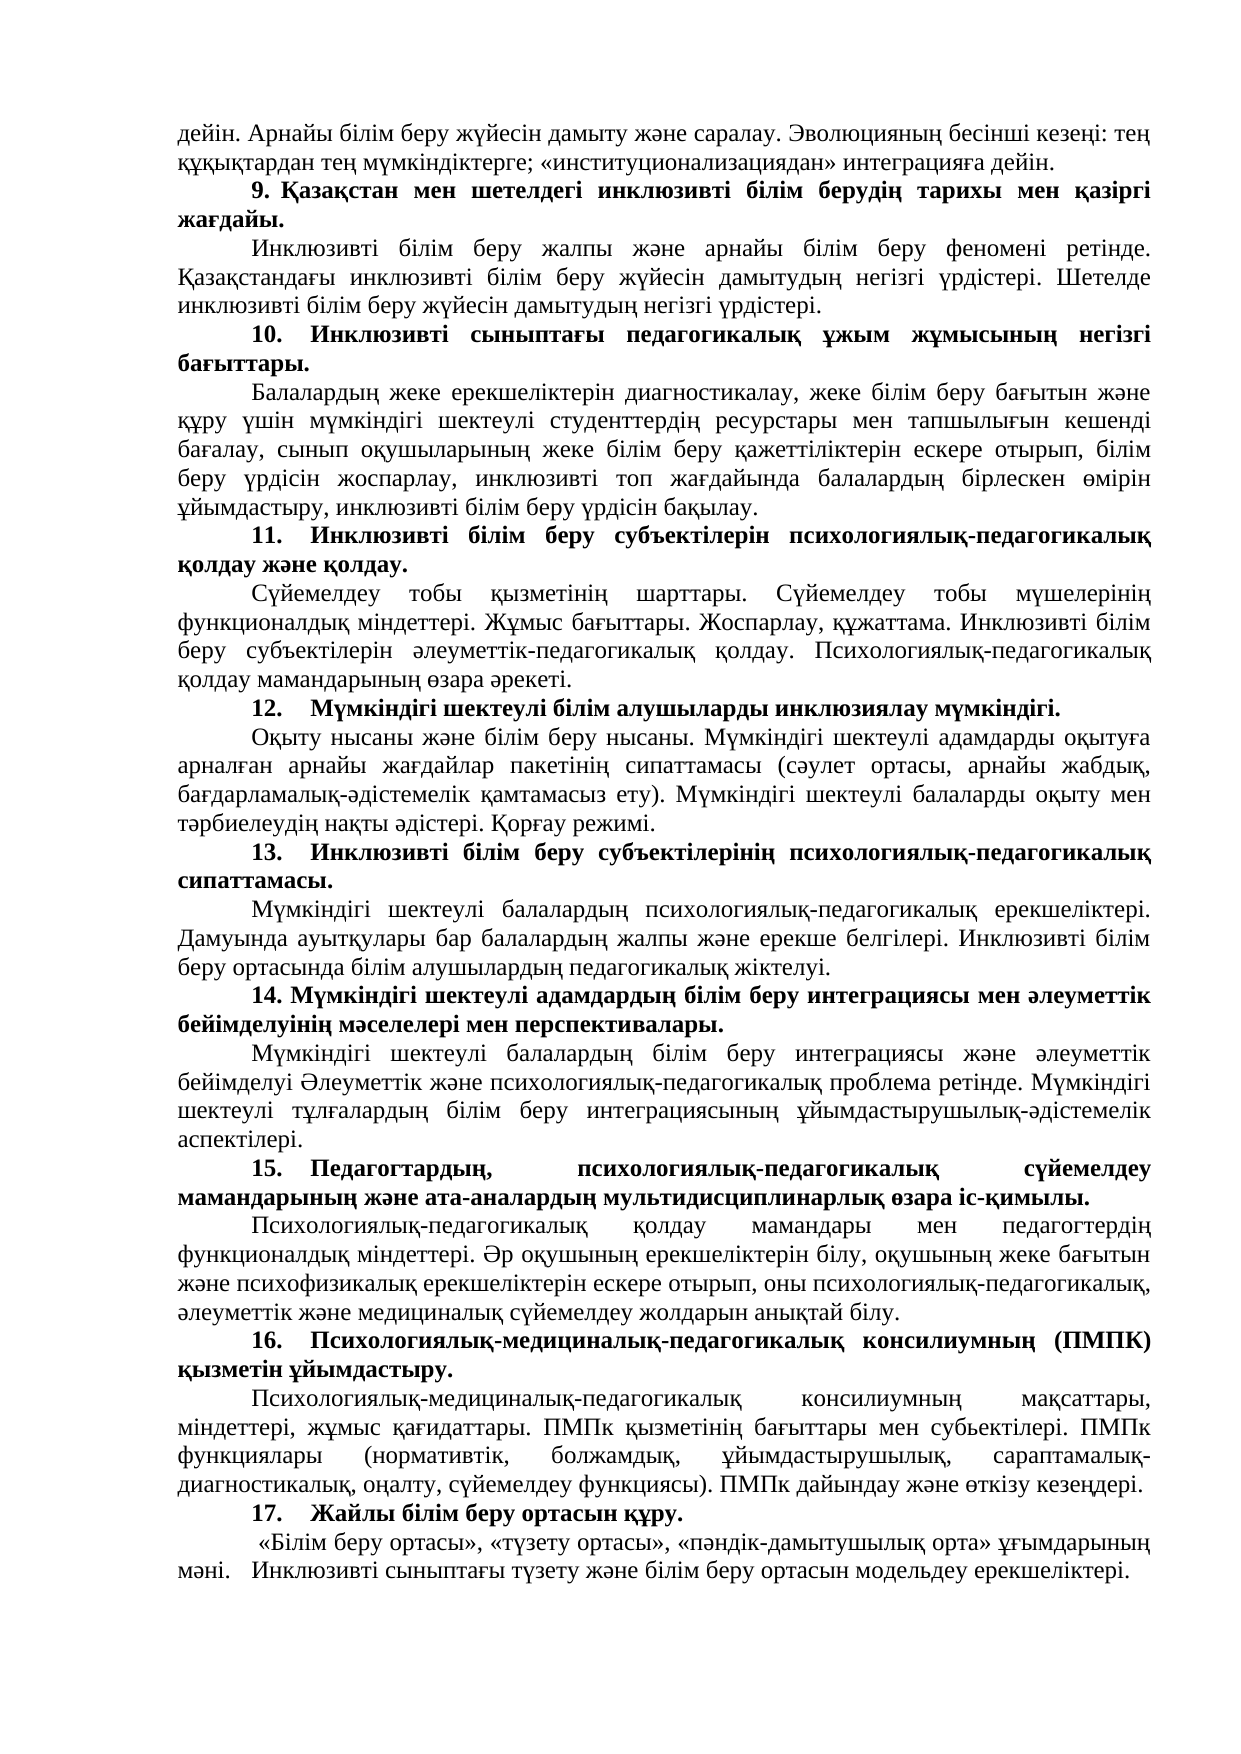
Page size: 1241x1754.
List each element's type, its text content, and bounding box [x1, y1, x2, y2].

text 16. Психологиялық-медициналық-педагогикалық консилиумның (ПМПК) қызметін ұйымдастыру. [177, 1326, 1152, 1383]
text Сүйемелдеу тобы қызметінің шарттары. Сүйемелдеу тобы мүшелерінің функционалдық міндеттері. Жұмыс бағыттары. Жоспарлау, құжаттама. Инклюзивті білім беру субъектілерін әлеуметтік-педагогикалық қолдау. Психологиялық-педагогикалық қолдау мамандарының өзара әрекеті. [177, 578, 1152, 693]
list Инклюзивті білім беру жалпы және арнайы білім беру феномені ретінде. Қазақстандағы инклюзивті білім беру жүйесін дамытудың негізгі үрдістері. Шетелде инклюзивті білім беру жүйесін дамытудың негізгі үрдістері. [177, 233, 1152, 319]
text Оқыту нысаны және білім беру нысаны. Мүмкіндігі шектеулі адамдарды оқытуға арналған арнайы жағдайлар пакетінің сипаттамасы (сәулет ортасы, арнайы жабдық, бағдарламалық-әдістемелік қамтамасыз ету). Мүмкіндігі шектеулі балаларды оқыту мен тәрбиелеудің нақты әдістері. Қорғау режимі. [177, 722, 1152, 837]
text Психологиялық-медициналық-педагогикалық консилиумның мақсаттары, міндеттері, жұмыс қағидаттары. ПМПк қызметінің бағыттары мен субьектілері. ПМПк функциялары (нормативтік, болжамдық, ұйымдастырушылық, сараптамалық-диагностикалық, оңалту, сүйемелдеу функциясы). ПМПк дайындау және өткізу кезеңдері. [177, 1383, 1152, 1498]
text Мүмкіндігі шектеулі балалардың психологиялық-педагогикалық ерекшеліктері. Дамуында ауытқулары бар балалардың жалпы және ерекше белгілері. Инклюзивті білім беру ортасында білім алушылардың педагогикалық жіктелуі. [177, 894, 1152, 981]
list 10. Инклюзивті сыныптағы педагогикалық ұжым жұмысының негізгі бағыттары. [177, 319, 1152, 377]
list 9. Қазақстан мен шетелдегі инклюзивті білім берудің тарихы мен қазіргі жағдайы. [177, 176, 1152, 233]
text 12. Мүмкіндігі шектеулі білім алушыларды инклюзиялау мүмкіндігі. [177, 693, 1152, 722]
list Балалардың жеке ерекшеліктерін диагностикалау, жеке білім беру бағытын және құру үшін мүмкіндігі шектеулі студенттердің ресурстары мен тапшылығын кешенді бағалау, сынып оқушыларының жеке білім беру қажеттіліктерін ескере отырып, білім беру үрдісін жоспарлау, инклюзивті топ жағдайында балалардың бірлескен өмірін ұйымдастыру, инклюзивті білім беру үрдісін бақылау. [177, 377, 1152, 521]
text «Білім беру ортасы», «түзету ортасы», «пәндік-дамытушылық орта» ұғымдарының мәні. Инклюзивті сыныптағы түзету және білім беру ортасын модельдеу ерекшеліктері. [177, 1527, 1152, 1584]
text 14. Мүмкіндігі шектеулі адамдардың білім беру интеграциясы мен әлеуметтік бейімделуінің мәселелері мен перспективалары. [177, 981, 1152, 1038]
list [177, 118, 1152, 176]
text Мүмкіндігі шектеулі балалардың білім беру интеграциясы және әлеуметтік бейімделуі Әлеуметтік және психологиялық-педагогикалық проблема ретінде. Мүмкіндігі шектеулі тұлғалардың білім беру интеграциясының ұйымдастырушылық-әдістемелік аспектілері. [177, 1038, 1152, 1153]
text 11. Инклюзивті білім беру субъектілерін психологиялық-педагогикалық қолдау және қолдау. [177, 521, 1152, 578]
text 13. Инклюзивті білім беру субъектілерінің психологиялық-педагогикалық сипаттамасы. [177, 837, 1152, 894]
text Психологиялық-педагогикалық қолдау мамандары мен педагогтердің функционалдық міндеттері. Әр оқушының ерекшеліктерін білу, оқушының жеке бағытын және психофизикалық ерекшеліктерін ескере отырып, оны психологиялық-педагогикалық, әлеуметтік және медициналық сүйемелдеу жолдарын анықтай білу. [177, 1211, 1152, 1326]
text 15. Педагогтардың, психологиялық-педагогикалық сүйемелдеу мамандарының және ата-аналардың мультидисциплинарлық өзара іс-қимылы. [177, 1153, 1152, 1211]
text 17. Жайлы білім беру ортасын құру. [177, 1498, 1152, 1527]
